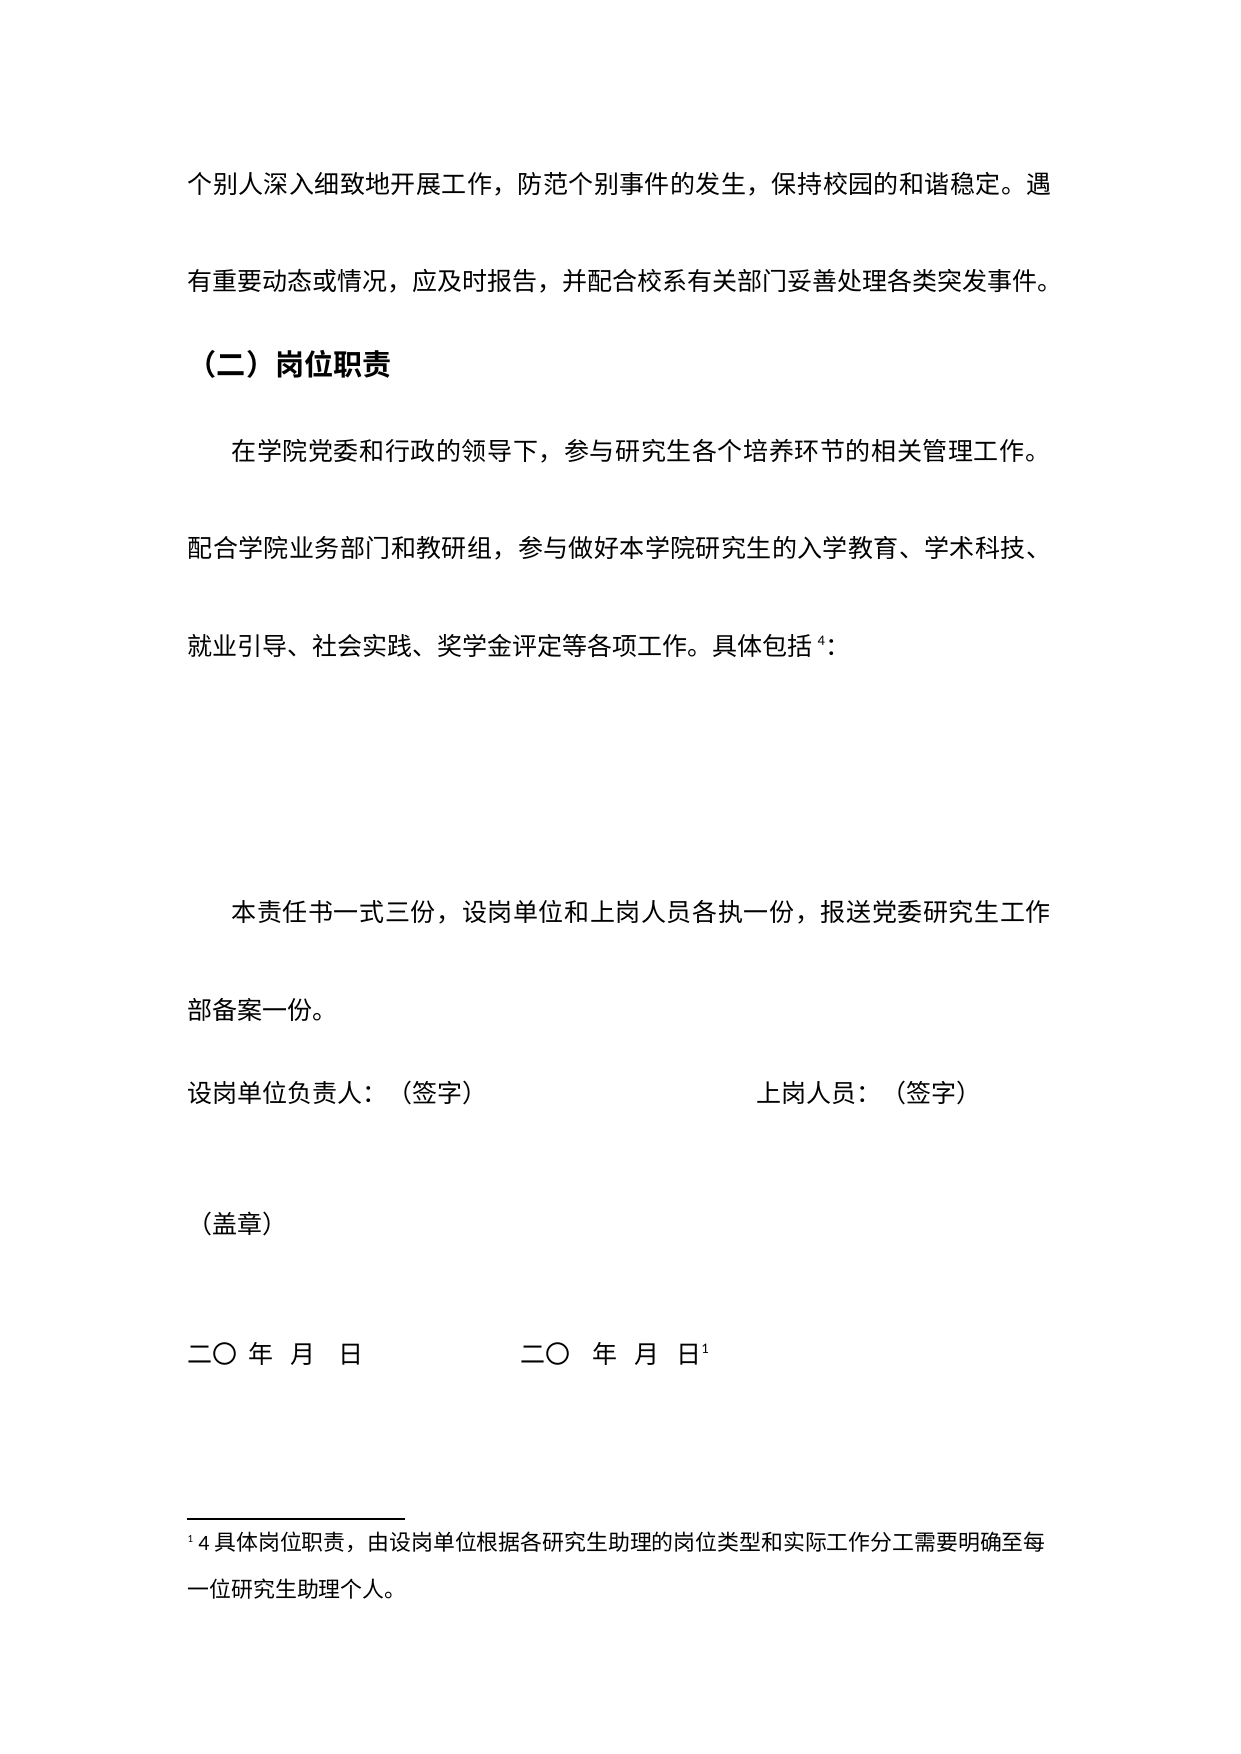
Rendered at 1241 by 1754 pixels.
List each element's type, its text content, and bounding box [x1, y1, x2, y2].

text 二〇 年 月 日 二〇 年 月 日 [187, 1321, 1053, 1386]
text （二）岗位职责 [187, 331, 1053, 396]
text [187, 150, 1053, 312]
text （盖章） [187, 1190, 1053, 1255]
text 设岗单位负责人：（签字） 上岗人员：（签字） [187, 1059, 1053, 1124]
text 本责任书一式三份，设岗单位和上岗人员各执一份，报送党委研究生工作部备案一份。 [187, 878, 1053, 1041]
text 在学院党委和行政的领导下，参与研究生各个培养环节的相关管理工作。配合学院业务部门和教研组，参与做好本学院研究生的入学教育、学术科技、就业引导、社会实践、奖学金评定等各项工作。具体包括4： [187, 417, 1053, 677]
